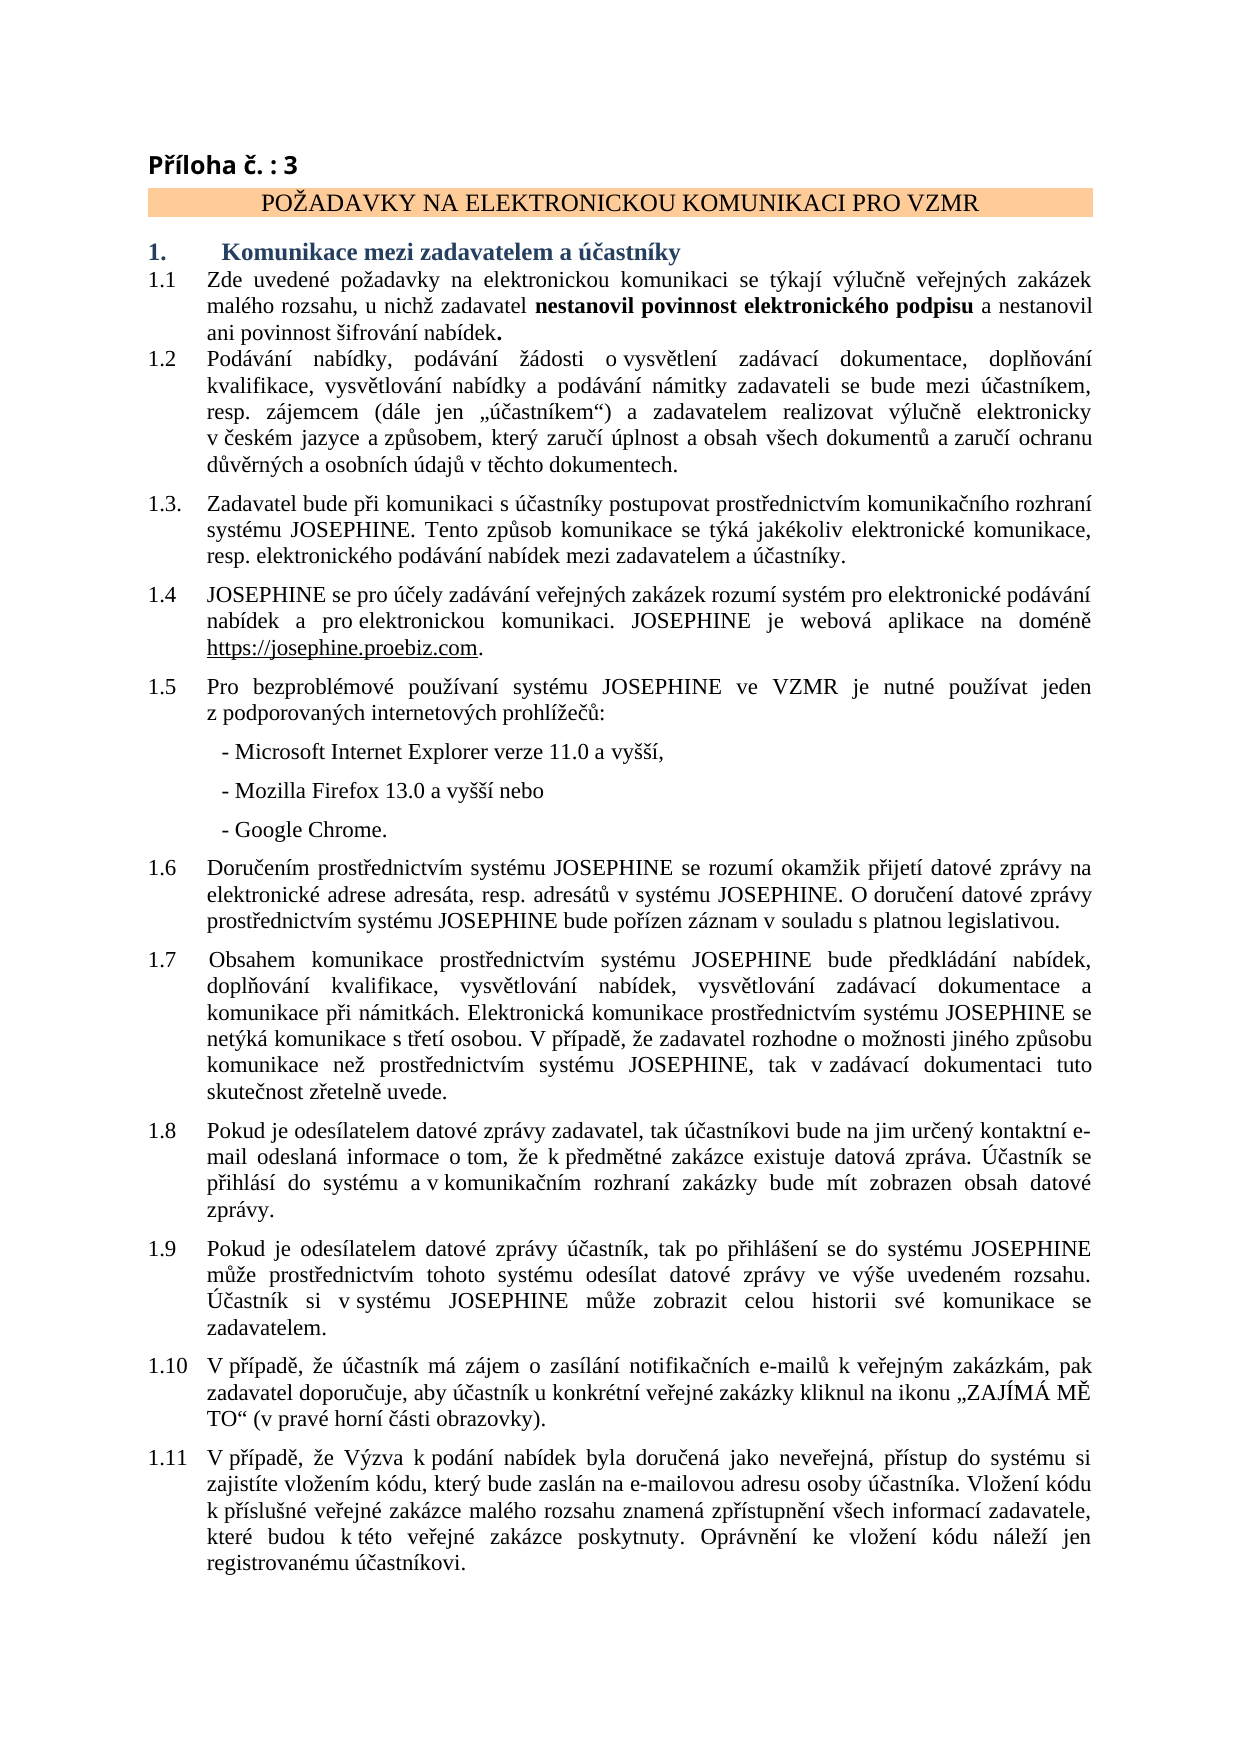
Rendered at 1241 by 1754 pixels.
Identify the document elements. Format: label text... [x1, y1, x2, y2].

text 1.10 V případě, že účastník má zájem o zasílání notifikačních e-mailů k veřejným zakázkám, pak zadavatel doporučuje, aby účastník u konkrétní veřejné zakázky kliknul na ikonu „ZAJÍMÁ MĚ TO“ (v pravé horní části obrazovky). [148, 1352, 1093, 1432]
text 1.8 Pokud je odesílatelem datové zprávy zadavatel, tak účastníkovi bude na jim určený kontaktní e-mail odeslaná informace o tom, že k předmětné zakázce existuje datová zpráva. Účastník se přihlásí do systému a v komunikačním rozhraní zakázky bude mít zobrazen obsah datové zprávy. [148, 1117, 1093, 1222]
text POŽADAVKY NA ELEKTRONICKOU KOMUNIKACI PRO VZMR [148, 188, 1093, 217]
text - Microsoft Internet Explorer verze 11.0 a vyšší, [148, 738, 1093, 764]
text 1.6 Doručením prostřednictvím systému JOSEPHINE se rozumí okamžik přijetí datové zprávy na elektronické adrese adresáta, resp. adresátů v systému JOSEPHINE. O doručení datové zprávy prostřednictvím systému JOSEPHINE bude pořízen záznam v souladu s platnou legislativou. [148, 854, 1093, 933]
text 1.7 Obsahem komunikace prostřednictvím systému JOSEPHINE bude předkládání nabídek, doplňování kvalifikace, vysvětlování nabídek, vysvětlování zadávací dokumentace a komunikace při námitkách. Elektronická komunikace prostřednictvím systému JOSEPHINE se netýká komunikace s třetí osobou. V případě, že zadavatel rozhodne o možnosti jiného způsobu komunikace než prostřednictvím systému JOSEPHINE, tak v zadávací dokumentaci tuto skutečnost zřetelně uvede. [148, 946, 1093, 1104]
subtitle 1. Komunikace mezi zadavatelem a účastníky [148, 237, 1093, 266]
text Příloha č. : 3 [148, 148, 1093, 182]
text 1.11 V případě, že Výzva k podání nabídek byla doručená jako neveřejná, přístup do systému si zajistíte vložením kódu, který bude zaslán na e-mailovou adresu osoby účastníka. Vložení kódu k příslušné veřejné zakázce malého rozsahu znamená zpřístupnění všech informací zadavatele, které budou k této veřejné zakázce poskytnuty. Oprávnění ke vložení kódu náleží jen registrovanému účastníkovi. [148, 1444, 1093, 1576]
text 1.1 Zde uvedené požadavky na elektronickou komunikaci se týkají výlučně veřejných zakázek malého rozsahu, u nichž zadavatel nestanovil povinnost elektronického podpisu a nestanovil ani povinnost šifrování nabídek. [148, 266, 1093, 345]
text 1.9 Pokud je odesílatelem datové zprávy účastník, tak po přihlášení se do systému JOSEPHINE může prostřednictvím tohoto systému odesílat datové zprávy ve výše uvedeném rozsahu. Účastník si v systému JOSEPHINE může zobrazit celou historii své komunikace se zadavatelem. [148, 1234, 1093, 1340]
text 1.5 Pro bezproblémové používaní systému JOSEPHINE ve VZMR je nutné používat jeden z podporovaných internetových prohlížečů: [148, 673, 1093, 725]
text 1.4 JOSEPHINE se pro účely zadávání veřejných zakázek rozumí systém pro elektronické podávání nabídek a pro elektronickou komunikaci. JOSEPHINE je webová aplikace na doméně https://josephine.proebiz.com. [148, 581, 1093, 660]
text - Mozilla Firefox 13.0 a vyšší nebo [148, 777, 1093, 803]
text - Google Chrome. [148, 816, 1093, 842]
text 1.2 Podávání nabídky, podávání žádosti o vysvětlení zadávací dokumentace, doplňování kvalifikace, vysvětlování nabídky a podávání námitky zadavateli se bude mezi účastníkem, resp. zájemcem (dále jen „účastníkem“) a zadavatelem realizovat výlučně elektronicky v českém jazyce a způsobem, který zaručí úplnost a obsah všech dokumentů a zaručí ochranu důvěrných a osobních údajů v těchto dokumentech. [148, 345, 1093, 477]
text 1.3. Zadavatel bude při komunikaci s účastníky postupovat prostřednictvím komunikačního rozhraní systému JOSEPHINE. Tento způsob komunikace se týká jakékoliv elektronické komunikace, resp. elektronického podávání nabídek mezi zadavatelem a účastníky. [148, 489, 1093, 569]
